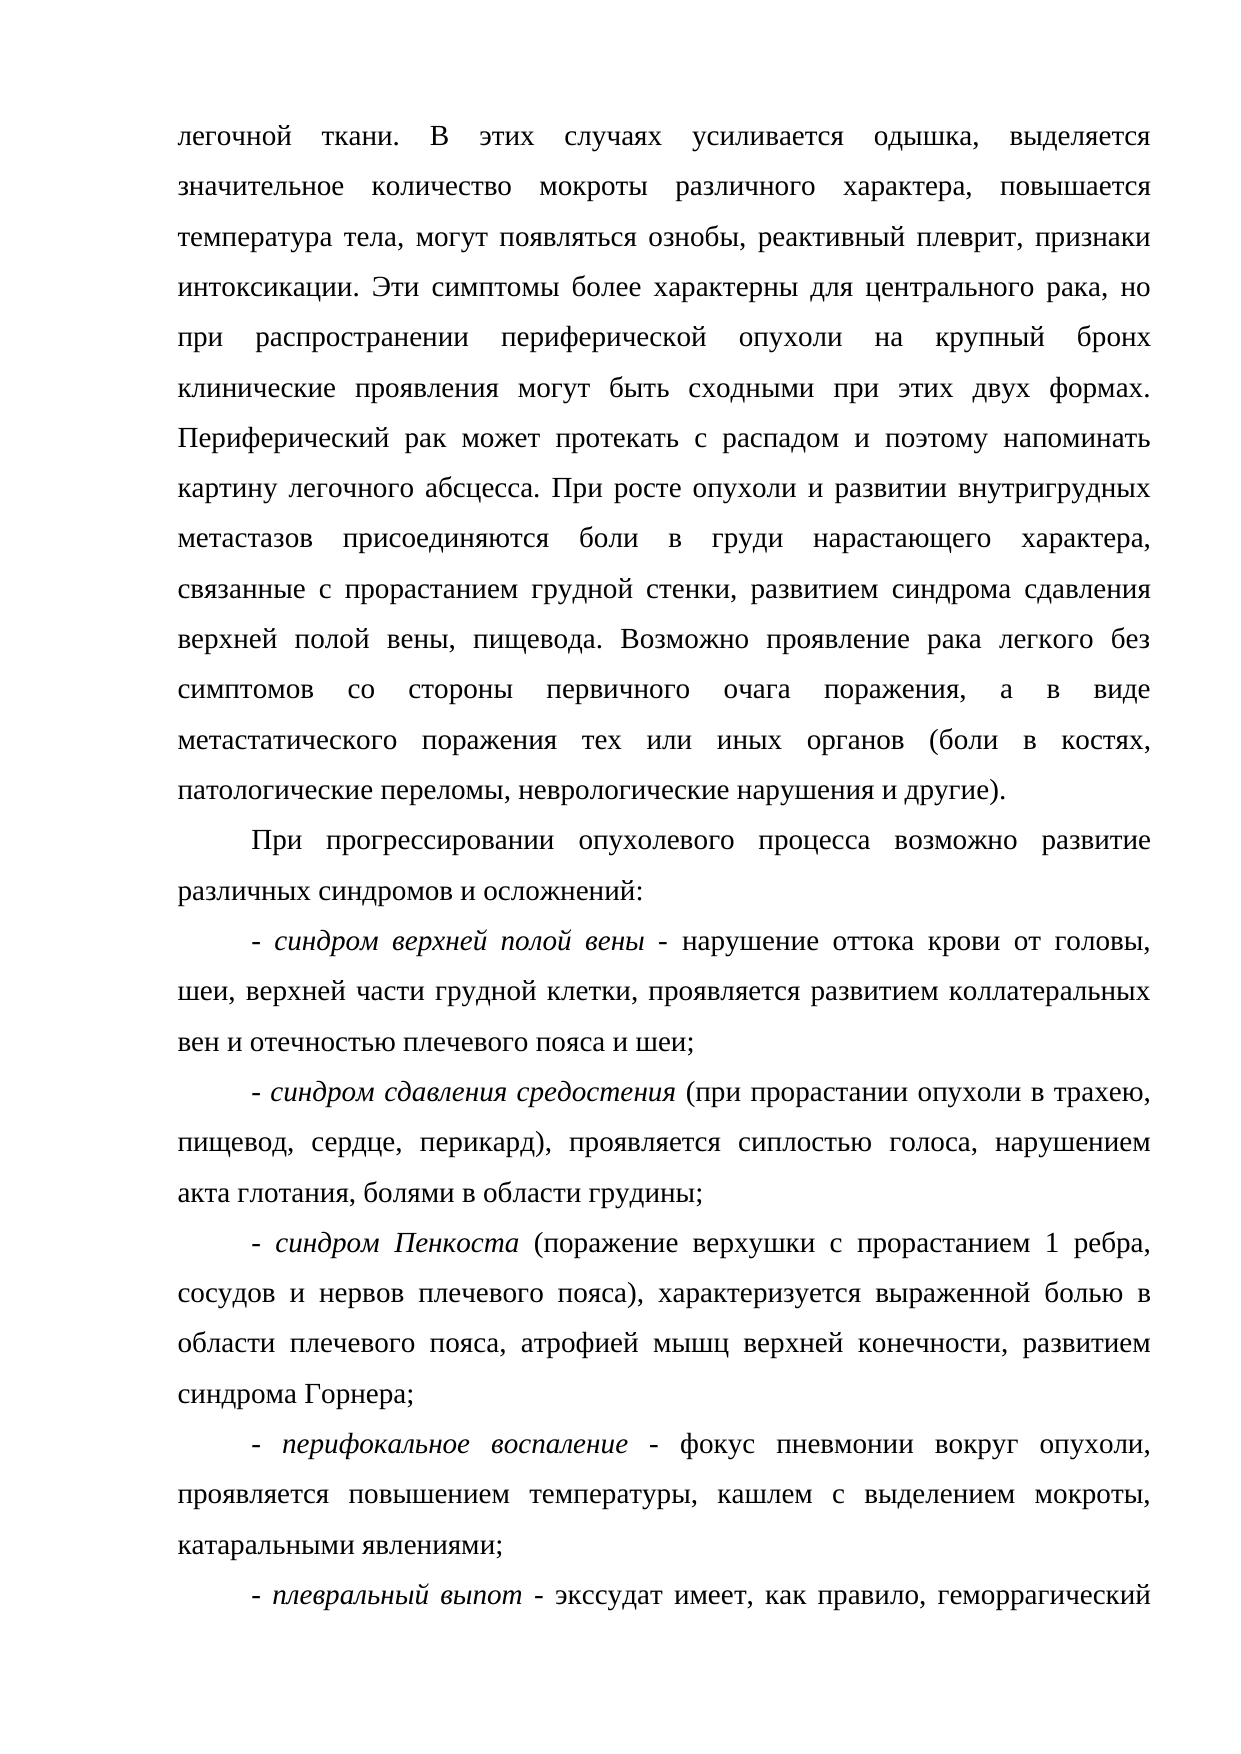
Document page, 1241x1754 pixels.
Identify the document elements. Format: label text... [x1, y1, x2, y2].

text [177, 118, 1152, 806]
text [177, 1577, 1152, 1611]
text При прогрессировании опухолевого процесса возможно развитие различных синдромов и осложнений: [177, 822, 1152, 906]
text - синдром верхней полой вены - нарушение оттока крови от головы, шеи, верхней части грудной клетки, проявляется развитием коллатеральных вен и отечностью плечевого пояса и шеи; [177, 923, 1152, 1057]
text - синдром сдавления средостения (при прорастании опухоли в трахею, пищевод, сердце, перикард), проявляется сиплостью голоса, нарушением акта глотания, болями в области грудины; [177, 1074, 1152, 1208]
text - перифокальное воспаление - фокус пневмонии вокруг опухоли, проявляется повышением температуры, кашлем с выделением мокроты, катаральными явлениями; [177, 1426, 1152, 1560]
text - синдром Пенкоста (поражение верхушки с прорастанием 1 ребра, сосудов и нервов плечевого пояса), характеризуется выраженной болью в области плечевого пояса, атрофией мышц верхней конечности, развитием синдрома Горнера; [177, 1225, 1152, 1409]
